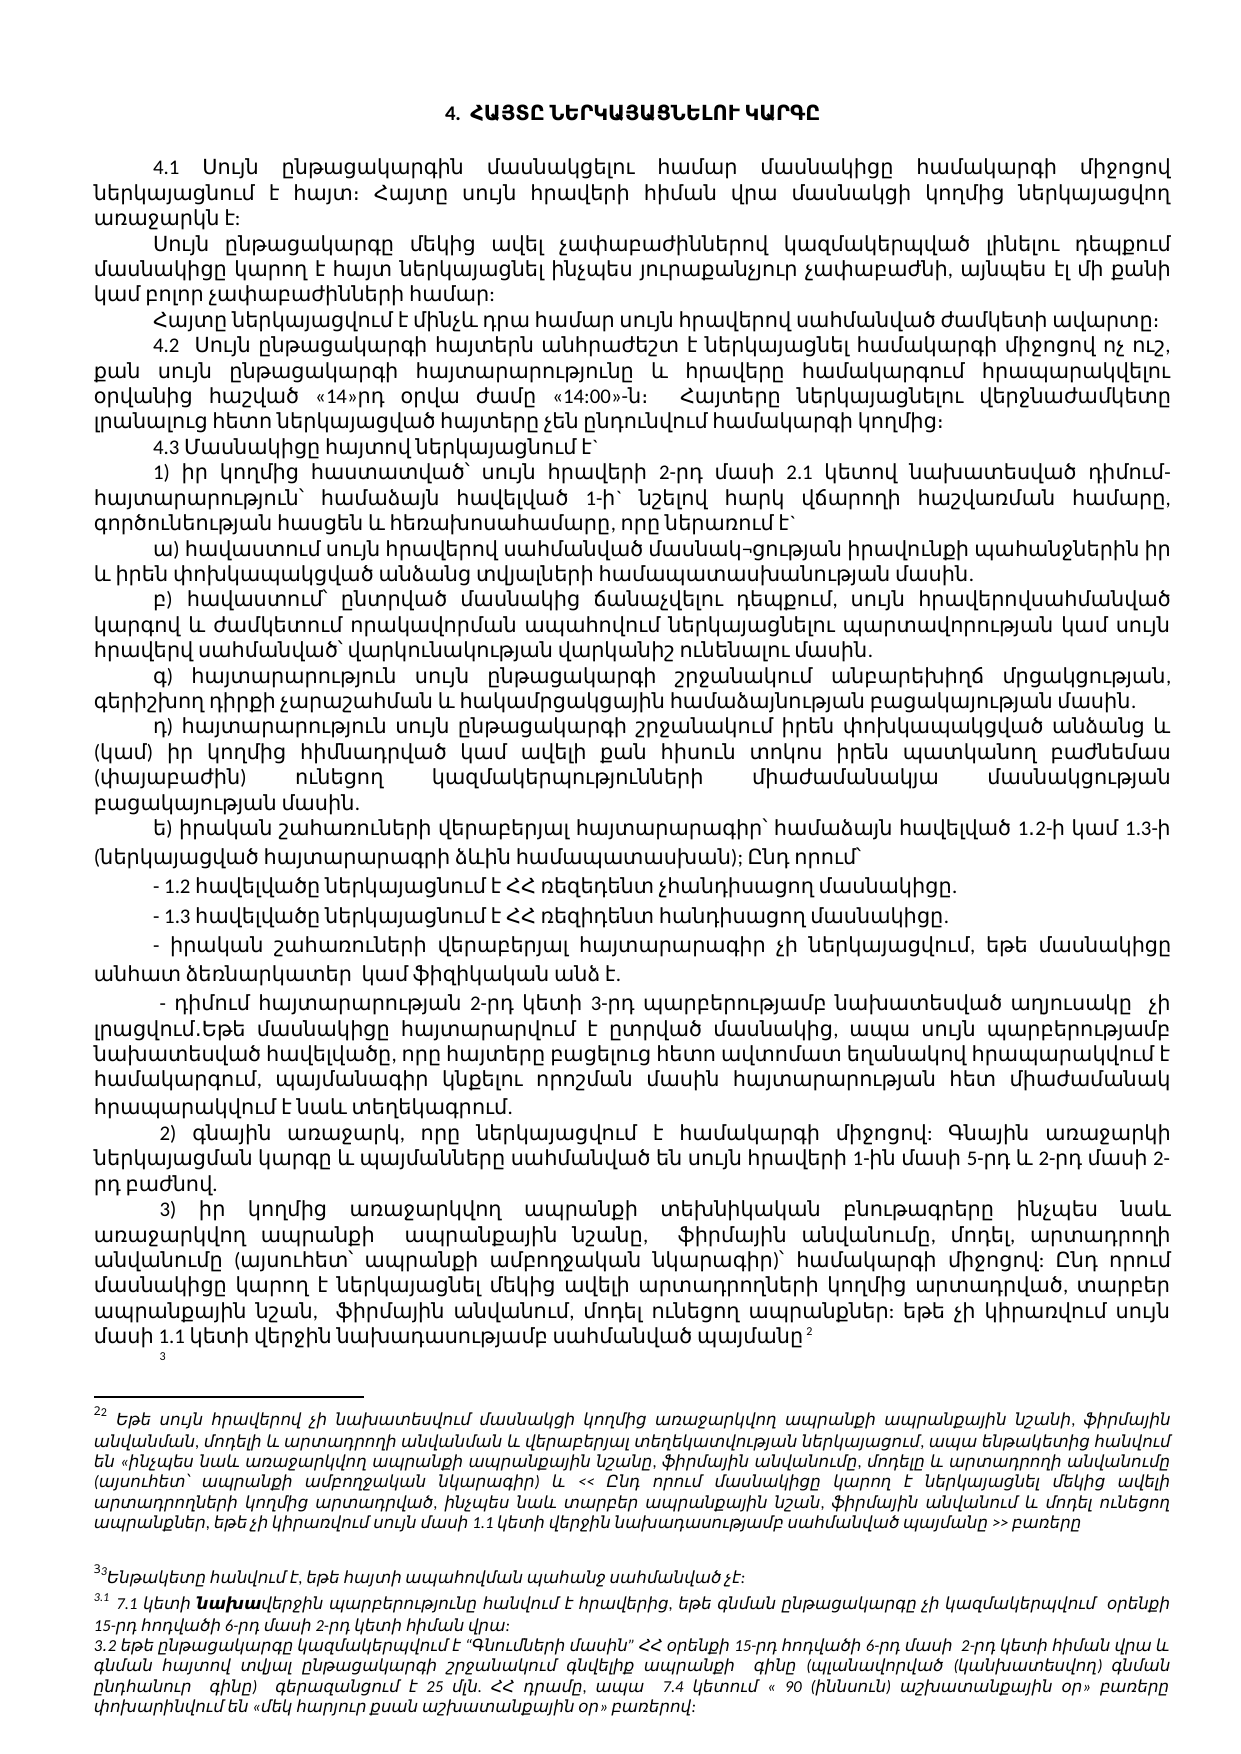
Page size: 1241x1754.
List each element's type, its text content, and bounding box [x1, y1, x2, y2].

text 3) իր կողմից առաջարկվող ապրանքի տեխնիկական բնութագրերը ինչպես նաև առաջարկվող ապրանքի ապրանքային նշանը, ֆիրմային անվանումը, մոդել, արտադրողի անվանումը (այսուհետ՝ ապրանքի ամբողջական նկարագիր)՝ համակարգի միջոցով: Ընդ որում մասնակիցը կարող է ներկայացնել մեկից ավելի արտադրողների կողմից արտադրված, տարբեր ապրանքային նշան, ֆիրմային անվանում, մոդել ունեցող ապրանքներ: եթե չի կիրառվում սույն մասի 1.1 կետի վերջին նախադասությամբ սահմանված պայմանը 2 [94, 1196, 1171, 1349]
text 1) իր կողմից հաստատված՝ սույն հրավերի 2-րդ մասի 2.1 կետով նախատեսված դիմում-հայտարարություն՝ համաձայն հավելված 1-ի` նշելով հարկ վճարողի հաշվառման համարը, գործունեության հասցեն և հեռախոսահամարը, որը ներառում է` [94, 459, 1171, 536]
text - իրական շահառուների վերաբերյալ հայտարարագիր չի ներկայացվում, եթե մասնակիցը անհատ ձեռնարկատեր կամ ֆիզիկական անձ է. [94, 932, 1171, 987]
text 4.2 Սույն ընթացակարգի հայտերն անհրաժեշտ է ներկայացնել համակարգի միջոցով ոչ ուշ, քան սույն ընթացակարգի հայտարարությունը և հրավերը համակարգում հրապարակվելու օրվանից հաշված «14»րդ օրվա ժամը «14:00»-ն։ Հայտերը ներկայացնելու վերջնաժամկետը լրանալուց հետո ներկայացված հայտերը չեն ընդունվում համակարգի կողմից։ [94, 332, 1171, 434]
text Հայտը ներկայացվում է մինչև դրա համար սույն հրավերով սահմանված ժամկետի ավարտը։ [94, 307, 1171, 332]
text ա) հավաստում սույն հրավերով սահմանված մասնակ¬ցության իրավունքի պահանջներին իր և իրեն փոխկապակցված անձանց տվյալների համապատասխանության մասին. [94, 536, 1171, 587]
text բ) հավաստում՝ ընտրված մասնակից ճանաչվելու դեպքում, սույն հրավերովսահմանված կարգով և ժամկետում որակավորման ապահովում ներկայացնելու պարտավորության կամ սույն հրավերվ սահմանված՝ վարկունակության վարկանիշ ունենալու մասին. [94, 587, 1171, 663]
text - 1.3 հավելվածը ներկայացնում է ՀՀ ռեզիդենտ հանդիսացող մասնակիցը. [94, 903, 1171, 928]
text 4. ՀԱՅՏԸ ՆԵՐԿԱՅԱՑՆԵԼՈՒ ԿԱՐԳԸ [94, 100, 1171, 126]
text 3 [94, 1349, 1171, 1374]
text գ) հայտարարություն սույն ընթացակարգի շրջանակում անբարեխիղճ մրցակցության, գերիշխող դիրքի չարաշահման և հակամրցակցային համաձայնության բացակայության մասին. [94, 663, 1171, 714]
text Սույն ընթացակարգը մեկից ավել չափաբաժիններով կազմակերպված լինելու դեպքում մասնակիցը կարող է հայտ ներկայացնել ինչպես յուրաքանչյուր չափաբաժնի, այնպես էլ մի քանի կամ բոլոր չափաբաժինների համար: [94, 231, 1171, 307]
text - 1.2 հավելվածը ներկայացնում է ՀՀ ռեզեդենտ չհանդիսացող մասնակիցը. [94, 874, 1171, 899]
text 2) գնային առաջարկ, որը ներկայացվում է համակարգի միջոցով: Գնային առաջարկի ներկայացման կարգը և պայմանները սահմանված են սույն հրավերի 1-ին մասի 5-րդ և 2-րդ մասի 2-րդ բաժնով. [94, 1120, 1171, 1196]
text դ) հայտարարություն սույն ընթացակարգի շրջանակում իրեն փոխկապակցված անձանց և (կամ) իր կողմից հիմնադրված կամ ավելի քան հիսուն տոկոս իրեն պատկանող բաժնեմաս (փայաբաժին) ունեցող կազմակերպությունների միաժամանակյա մասնակցության բացակայության մասին. [94, 714, 1171, 815]
text 4.3 Մասնակիցը հայտով ներկայացնում է` [94, 434, 1171, 459]
text ե) իրական շահառուների վերաբերյալ հայտարարագիր՝ համաձայն հավելված 1․2-ի կամ 1.3-ի (ներկայացված հայտարարագրի ձևին համապատասխան); Ընդ որում՝ [94, 815, 1171, 870]
text - դիմում հայտարարության 2-րդ կետի 3-րդ պարբերությամբ նախատեսված աղյուսակը չի լրացվում․Եթե մասնակիցը հայտարարվում է ըտրված մասնակից, ապա սույն պարբերությամբ նախատեսված հավելվածը, որը հայտերը բացելուց հետո ավտոմատ եղանակով հրապարակվում է համակարգում, պայմանագիր կնքելու որոշման մասին հայտարարության հետ միաժամանակ հրապարակվում է նաև տեղեկագրում. [94, 990, 1171, 1120]
text 4.1 Սույն ընթացակարգին մասնակցելու համար մասնակիցը համակարգի միջոցով ներկայացնում է հայտ։ Հայտը սույն հրավերի հիման վրա մասնակցի կողմից ներկայացվող առաջարկն է: [94, 154, 1171, 231]
